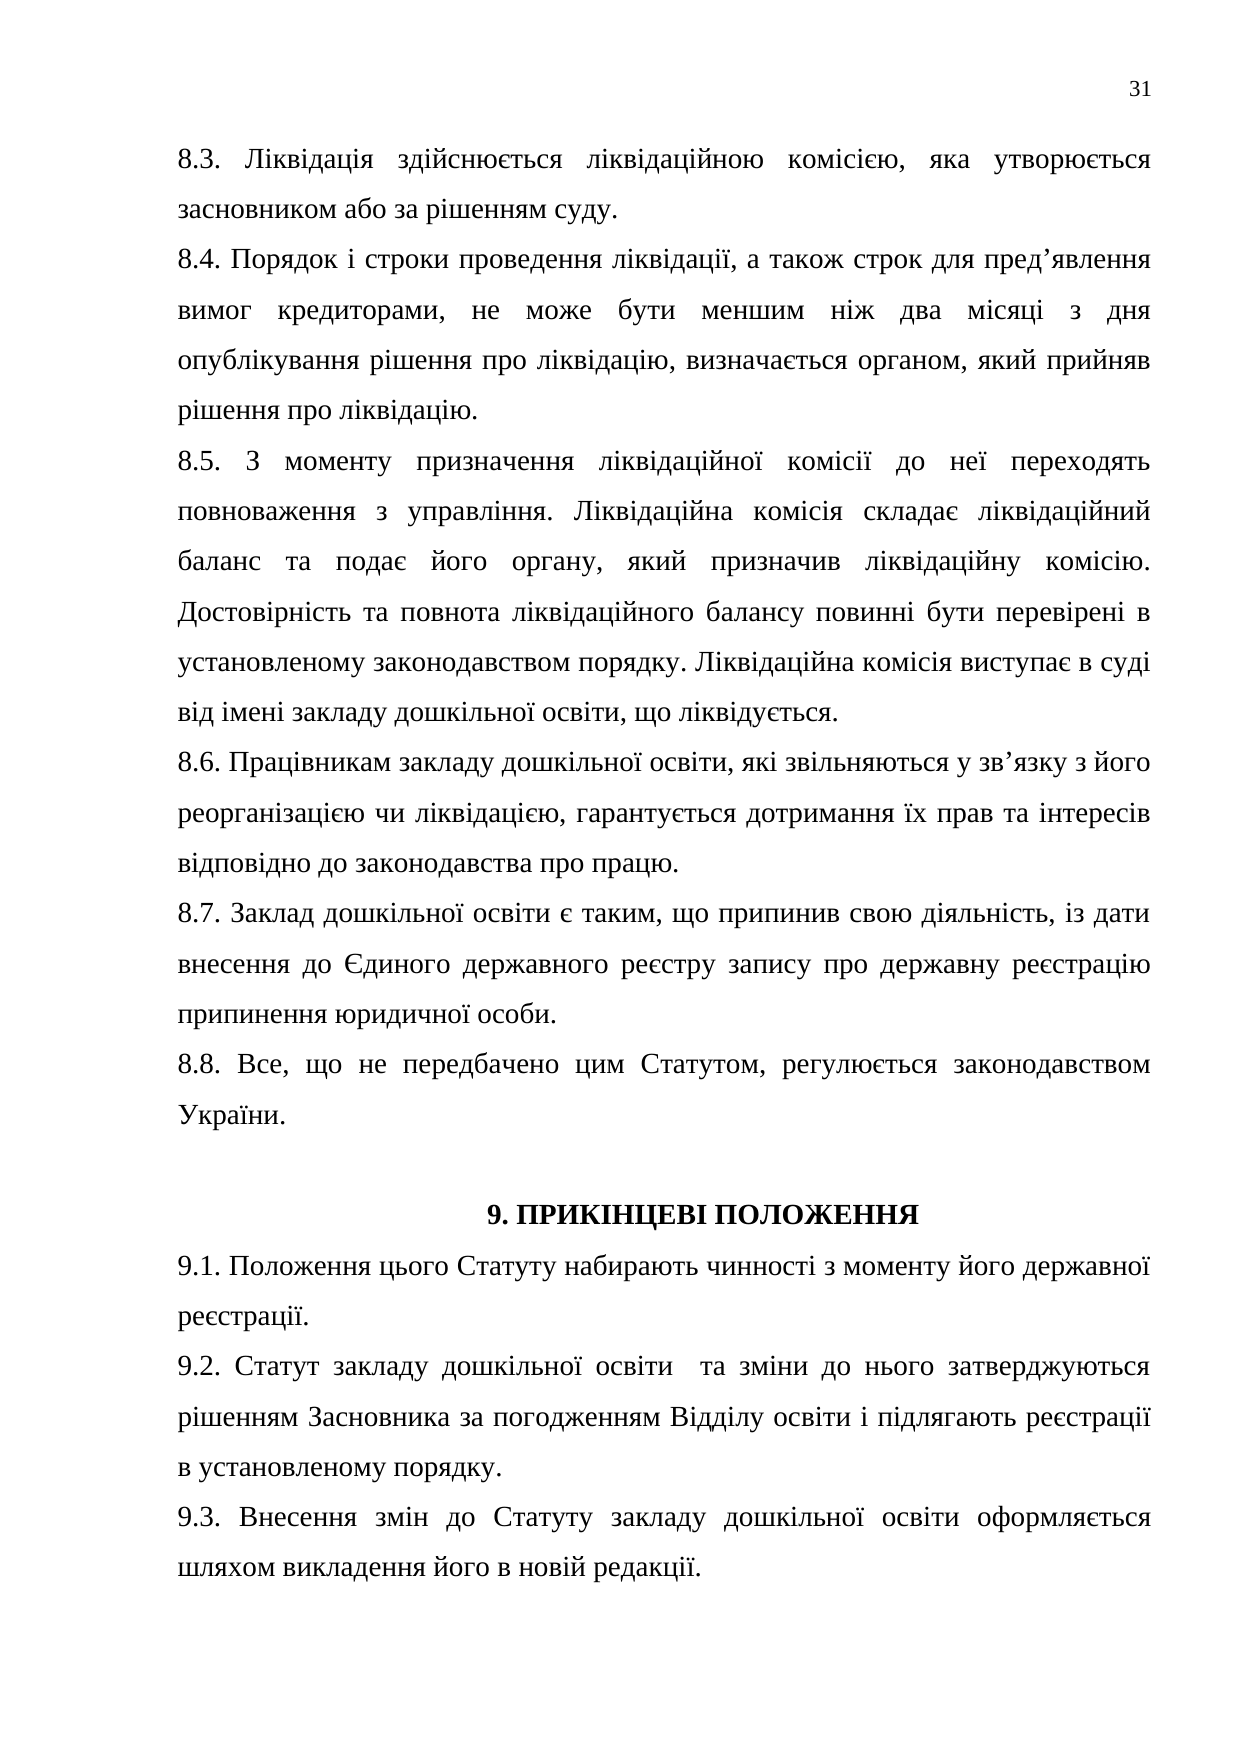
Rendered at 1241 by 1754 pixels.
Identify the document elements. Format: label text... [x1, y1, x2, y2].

text 8.5. З моменту призначення ліквідаційної комісії до неї переходять повноваження з управління. Ліквідаційна комісія складає ліквідаційний баланс та подає його органу, який призначив ліквідаційну комісію. Достовірність та повнота ліквідаційного балансу повинні бути перевірені в установленому законодавством порядку. Ліквідаційна комісія виступає в суді від імені закладу дошкільної освіти, що ліквідується. [177, 443, 1152, 728]
text 9. ПРИКІНЦЕВІ ПОЛОЖЕННЯ [181, 1197, 1152, 1231]
text 8.8. Все, що не передбачено цим Статутом, регулюється законодавством України. [177, 1046, 1152, 1130]
text 8.3. Ліквідація здійснюється ліквідаційною комісією, яка утворюється засновником або за рішенням суду. [177, 141, 1152, 225]
text 9.2. Статут закладу дошкільної освіти та зміни до нього затверджуються рішенням Засновника за погодженням Відділу освіти і підлягають реєстрації в установленому порядку. [177, 1348, 1152, 1482]
text 8.4. Порядок і строки проведення ліквідації, а також строк для пред’явлення вимог кредиторами, не може бути меншим ніж два місяці з дня опублікування рішення про ліквідацію, визначається органом, який прийняв рішення про ліквідацію. [177, 241, 1152, 426]
text 8.6. Працівникам закладу дошкільної освіти, які звільняються у зв’язку з його реорганізацією чи ліквідацією, гарантується дотримання їх прав та інтересів відповідно до законодавства про працю. [177, 744, 1152, 879]
text 9.1. Положення цього Статуту набирають чинності з моменту його державної реєстрації. [177, 1248, 1152, 1332]
text 9.3. Внесення змін до Статуту закладу дошкільної освіти оформляється шляхом викладення його в новій редакції. [177, 1499, 1152, 1583]
text 8.7. Заклад дошкільної освіти є таким, що припинив свою діяльність, із дати внесення до Єдиного державного реєстру запису про державну реєстрацію припинення юридичної особи. [177, 896, 1152, 1030]
